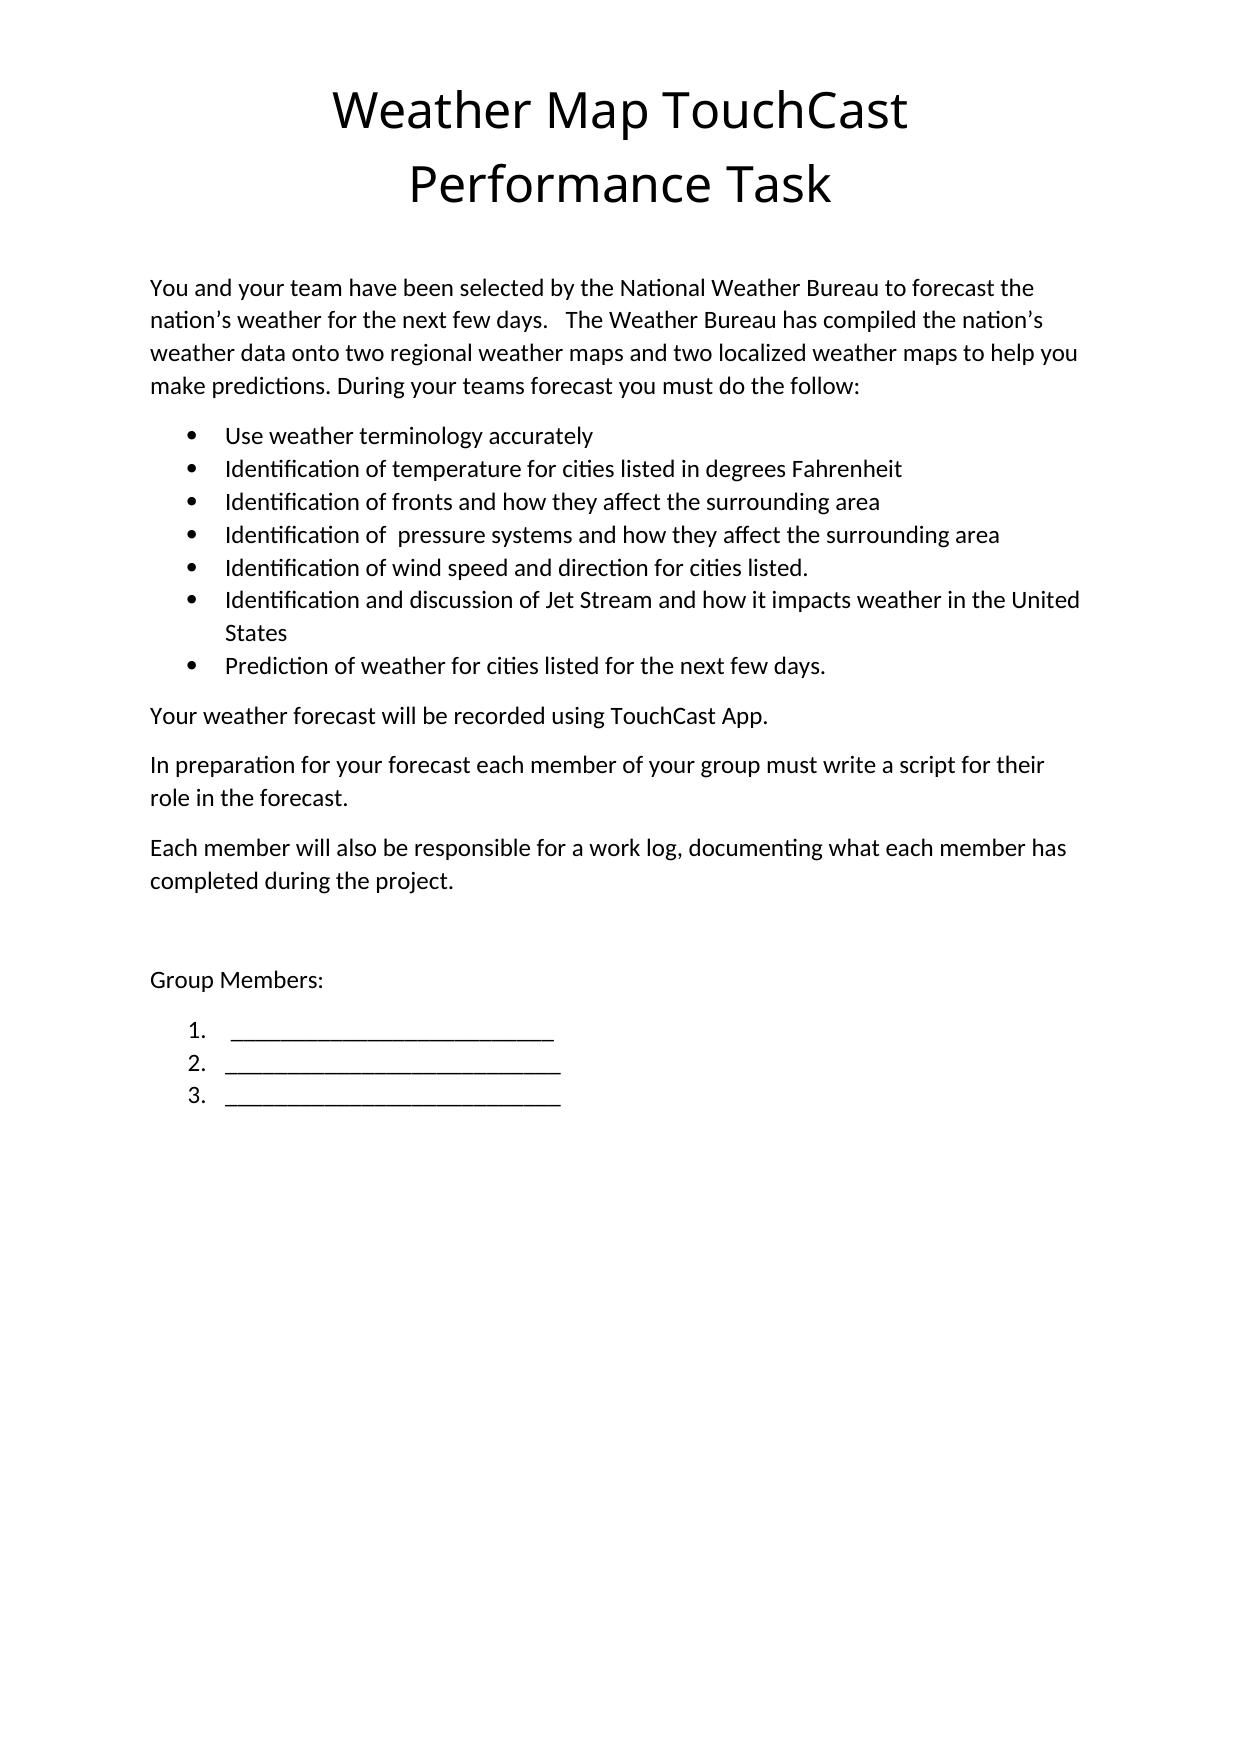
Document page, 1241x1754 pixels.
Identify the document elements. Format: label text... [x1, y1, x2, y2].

list Use weather terminology accurately [187, 420, 1090, 451]
list ___________________________ [187, 1079, 1090, 1110]
text Performance Task [150, 148, 1090, 217]
text Weather Map TouchCast [150, 75, 1090, 143]
text In preparation for your forecast each member of your group must write a script for their role in the forecast. [150, 749, 1090, 813]
list __________________________ [187, 1014, 1090, 1044]
list Identification of temperature for cities listed in degrees Fahrenheit [187, 453, 1090, 483]
text Each member will also be responsible for a work log, documenting what each member has completed during the project. [150, 832, 1090, 896]
list Identification and discussion of Jet Stream and how it impacts weather in the United States [187, 584, 1090, 648]
list Identification of pressure systems and how they affect the surrounding area [187, 519, 1090, 549]
text Group Members: [150, 964, 1090, 995]
list Prediction of weather for cities listed for the next few days. [187, 650, 1090, 681]
list Identification of fronts and how they affect the surrounding area [187, 486, 1090, 516]
list Identification of wind speed and direction for cities listed. [187, 552, 1090, 582]
text You and your team have been selected by the National Weather Bureau to forecast the nation’s weather for the next few days. The Weather Bureau has compiled the nation’s weather data onto two regional weather maps and two localized weather maps to help you make predictions. During your teams forecast you must do the follow: [150, 272, 1090, 401]
list ___________________________ [187, 1047, 1090, 1077]
text Your weather forecast will be recorded using TouchCast App. [150, 700, 1090, 731]
